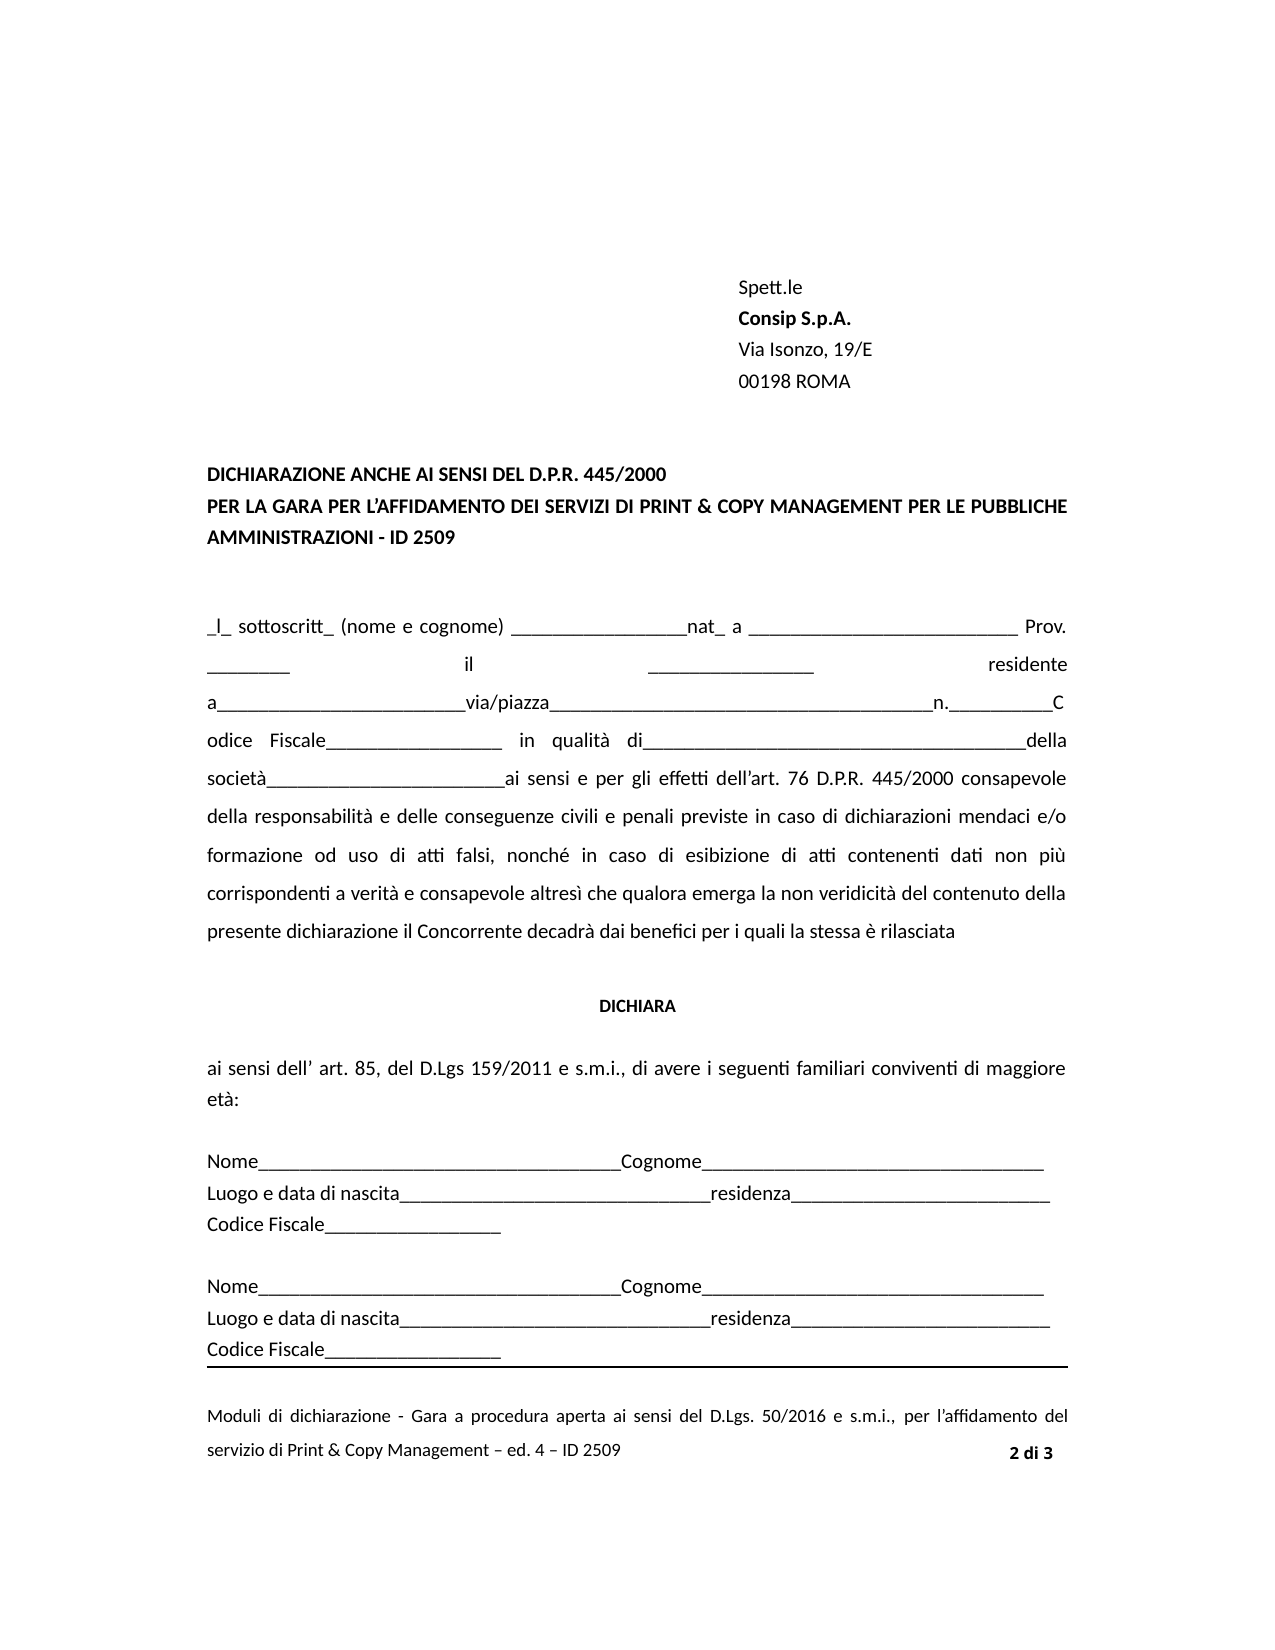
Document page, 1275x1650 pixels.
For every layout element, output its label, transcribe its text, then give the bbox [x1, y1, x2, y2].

text ai sensi dell’ art. 85, del D.Lgs 159/2011 e s.m.i., di avere i seguenti familiari conviventi di maggiore età: [207, 1050, 1068, 1112]
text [207, 1300, 1068, 1331]
text Luogo e data di nascita______________________________residenza_________________________ [207, 1175, 1068, 1206]
text Codice Fiscale_________________ [207, 1331, 1068, 1362]
text Via Isonzo, 19/E [738, 332, 1068, 363]
text DICHIARA [207, 987, 1068, 1019]
text Nome___________________________________Cognome_________________________________ [207, 1144, 1068, 1175]
text Consip S.p.A. [738, 301, 1068, 332]
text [207, 1269, 1068, 1300]
text Codice Fiscale_________________ [207, 1206, 1068, 1237]
text PER la gara per l’affidamento dei servizi di print & copy management per le pubbliche amministrazioni - id 2509 [207, 488, 1068, 551]
text _l_ sottoscritt_ (nome e cognome) _________________nat_ a __________________________ Prov. ________ il ________________ residente a________________________via/piazza_____________________________________n.__________Codice Fiscale_________________ in qualità di_____________________________________della società_______________________ai sensi e per gli effetti dell’art. 76 D.P.R. 445/2000 consapevole della responsabilità e delle conseguenze civili e penali previste in caso di dichiarazioni mendaci e/o formazione od uso di atti falsi, nonché in caso di esibizione di atti contenenti dati non più corrispondenti a verità e consapevole altresì che qualora emerga la non veridicità del contenuto della presente dichiarazione il Concorrente decadrà dai benefici per i quali la stessa è rilasciata [207, 613, 1068, 943]
text 00198 ROMA [738, 363, 1068, 394]
text Spett.le [738, 269, 1068, 301]
text DICHIARAZIONE ANCHE AI SENSI DEL D.P.R. 445/2000 [207, 457, 1068, 488]
